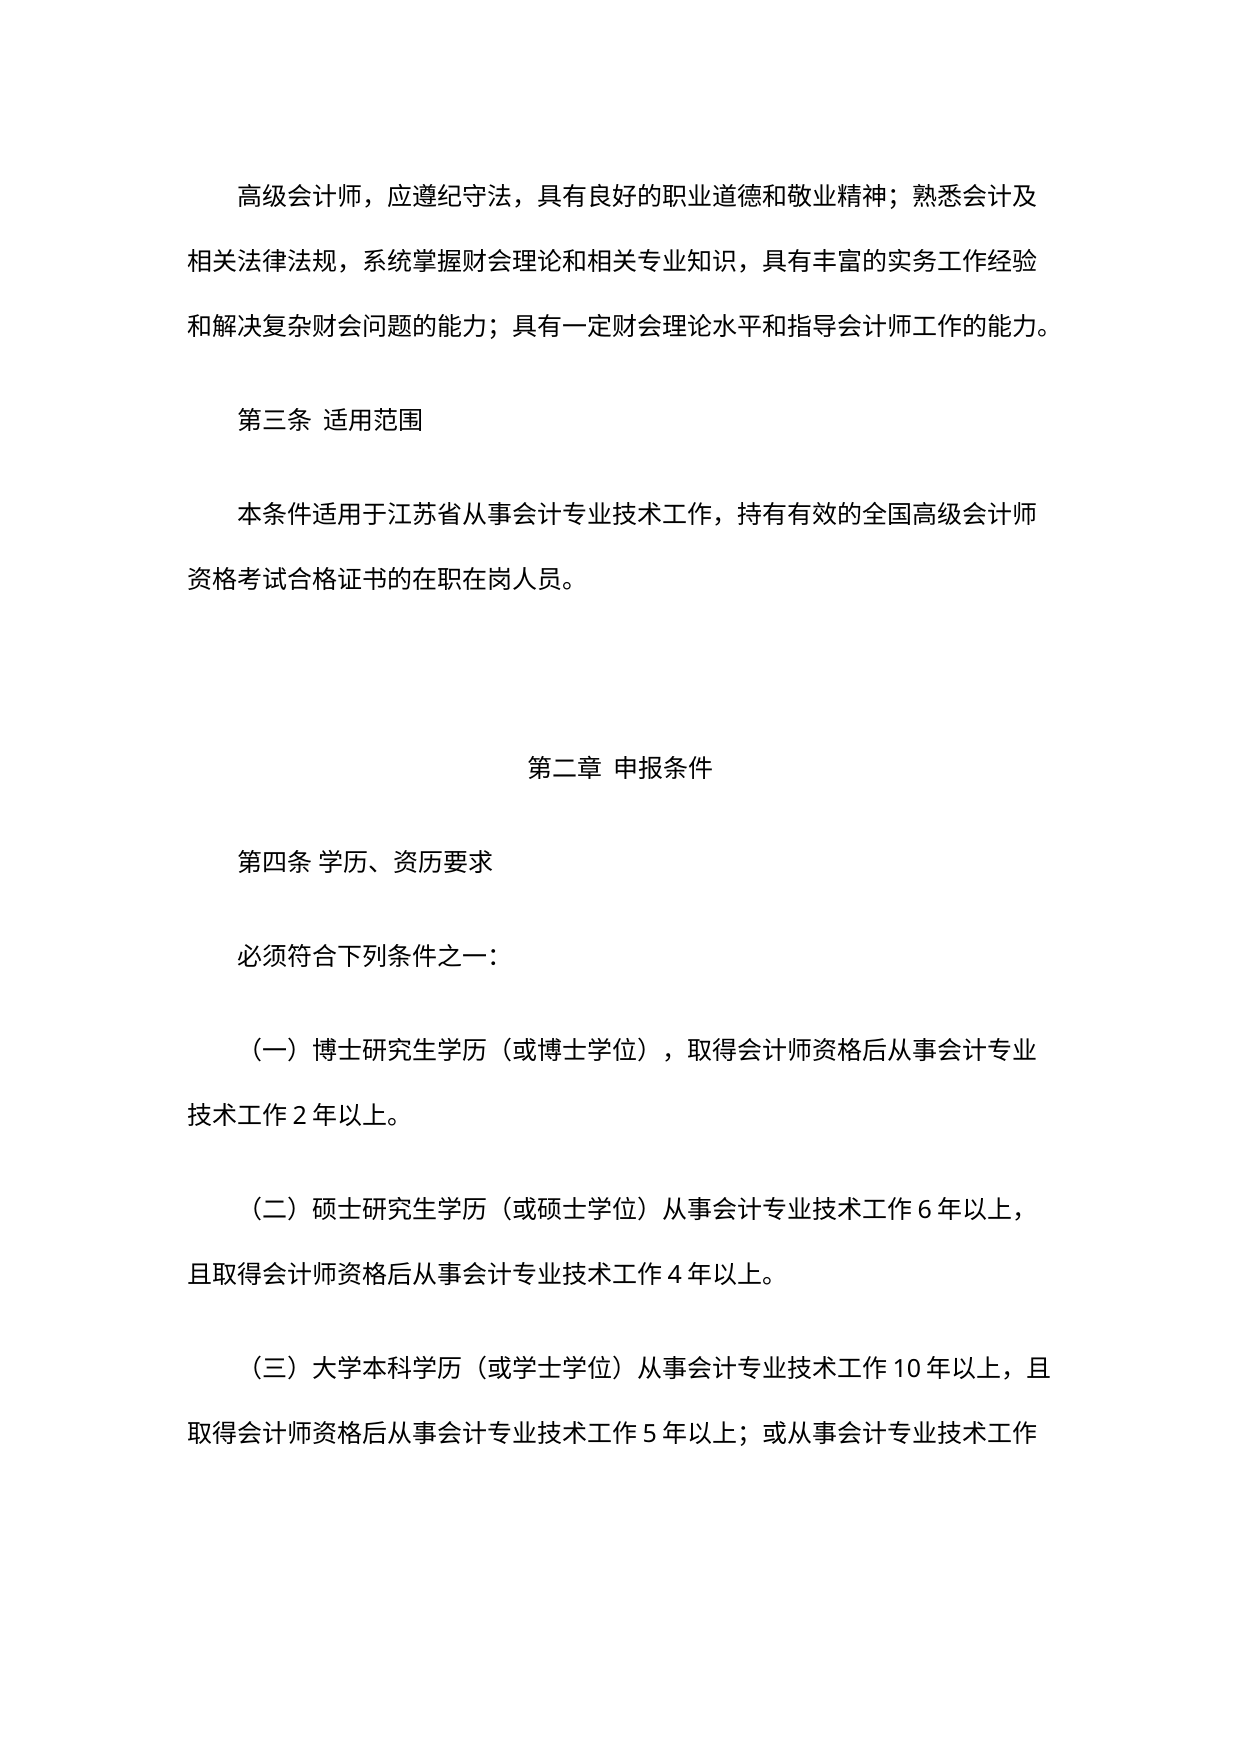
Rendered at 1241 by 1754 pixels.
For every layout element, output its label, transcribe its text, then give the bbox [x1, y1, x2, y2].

text 第二章 申报条件 [187, 734, 1053, 799]
text 第四条 学历、资历要求 [187, 828, 1053, 893]
text 本条件适用于江苏省从事会计专业技术工作，持有有效的全国高级会计师资格考试合格证书的在职在岗人员。 [187, 480, 1053, 610]
text 必须符合下列条件之一： [187, 922, 1053, 987]
text 第三条 适用范围 [187, 386, 1053, 451]
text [187, 1334, 1053, 1464]
text 高级会计师，应遵纪守法，具有良好的职业道德和敬业精神；熟悉会计及相关法律法规，系统掌握财会理论和相关专业知识，具有丰富的实务工作经验和解决复杂财会问题的能力；具有一定财会理论水平和指导会计师工作的能力。 [187, 162, 1053, 357]
text （一）博士研究生学历（或博士学位），取得会计师资格后从事会计专业技术工作2年以上。 [187, 1016, 1053, 1146]
text （二）硕士研究生学历（或硕士学位）从事会计专业技术工作6年以上，且取得会计师资格后从事会计专业技术工作4年以上。 [187, 1175, 1053, 1305]
